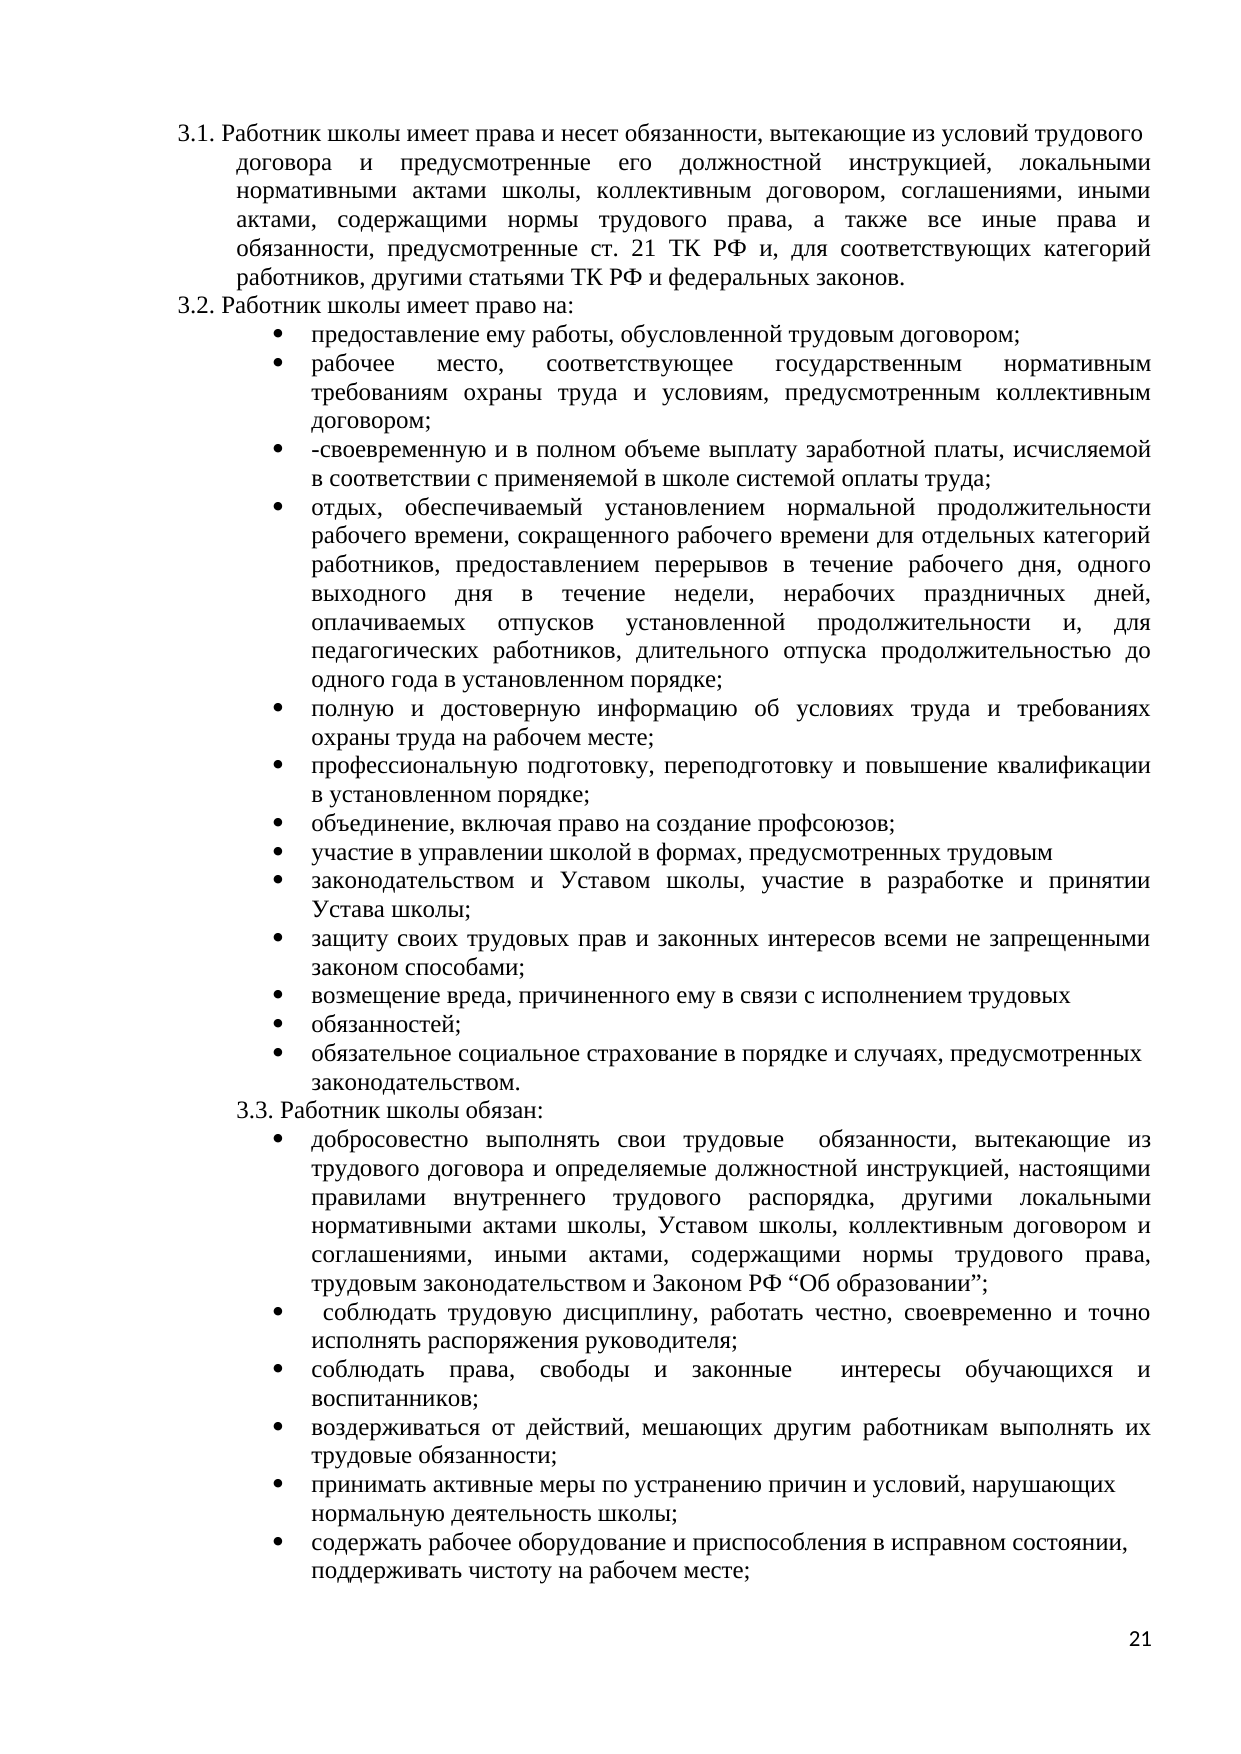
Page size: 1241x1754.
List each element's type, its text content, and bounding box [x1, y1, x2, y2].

list обязательное социальное страхование в порядке и случаях, предусмотренных [274, 1038, 1152, 1067]
text нормальную деятельность школы; [311, 1498, 1152, 1527]
list защиту своих трудовых прав и законных интересов всеми не запрещенными законом способами; [274, 923, 1152, 981]
list возмещение вреда, причиненного ему в связи с исполнением трудовых [274, 981, 1152, 1009]
list объединение, включая право на создание профсоюзов; [274, 808, 1152, 837]
text 3.2. Работник школы имеет право на: [177, 291, 1152, 319]
list предоставление ему работы, обусловленной трудовым договором; [274, 319, 1152, 348]
list профессиональную подготовку, переподготовку и повышение квалификации в установленном порядке; [274, 751, 1152, 808]
text 3.3. Работник школы обязан: [236, 1096, 1152, 1124]
list участие в управлении школой в формах, предусмотренных трудовым [274, 837, 1152, 866]
list содержать рабочее оборудование и приспособления в исправном состоянии, [274, 1527, 1152, 1556]
list воздерживаться от действий, мешающих другим работникам выполнять их трудовые обязанности; [274, 1412, 1152, 1469]
text поддерживать чистоту на рабочем месте; [311, 1556, 1152, 1584]
list отдых, обеспечиваемый установлением нормальной продолжительности рабочего времени, сокращенного рабочего времени для отдельных категорий работников, предоставлением перерывов в течение рабочего дня, одного выходного дня в течение недели, нерабочих праздничных дней, оплачиваемых отпусков установленной продолжительности и, для педагогических работников, длительного отпуска продолжительностью до одного года в установленном порядке; [274, 492, 1152, 693]
list соблюдать трудовую дисциплину, работать честно, своевременно и точно исполнять распоряжения руководителя; [274, 1297, 1152, 1354]
text 3.1. Работник школы имеет права и несет обязанности, вытекающие из условий трудового [177, 118, 1152, 147]
list законодательством и Уставом школы, участие в разработке и принятии Устава школы; [274, 866, 1152, 923]
list полную и достоверную информацию об условиях труда и требованиях охраны труда на рабочем месте; [274, 693, 1152, 751]
list обязанностей; [274, 1009, 1152, 1038]
list -своевременную и в полном объеме выплату заработной платы, исчисляемой в соответствии с применяемой в школе системой оплаты труда; [274, 434, 1152, 492]
list соблюдать права, свободы и законные интересы обучающихся и воспитанников; [274, 1354, 1152, 1412]
list добросовестно выполнять свои трудовые обязанности, вытекающие из трудового договора и определяемые должностной инструкцией, настоящими правилами внутреннего трудового распорядка, другими локальными нормативными актами школы, Уставом школы, коллективным договором и соглашениями, иными актами, содержащими нормы трудового права, трудовым законодательством и Законом РФ “Об образовании”; [274, 1124, 1152, 1297]
list рабочее место, соответствующее государственным нормативным требованиям охраны труда и условиям, предусмотренным коллективным договором; [274, 348, 1152, 434]
text договора и предусмотренные его должностной инструкцией, локальными нормативными актами школы, коллективным договором, соглашениями, иными актами, содержащими нормы трудового права, а также все иные права и обязанности, предусмотренные ст. 21 ТК РФ и, для соответствующих категорий работников, другими статьями ТК РФ и федеральных законов. [236, 147, 1152, 291]
list принимать активные меры по устранению причин и условий, нарушающих [274, 1469, 1152, 1498]
text законодательством. [311, 1067, 1152, 1096]
